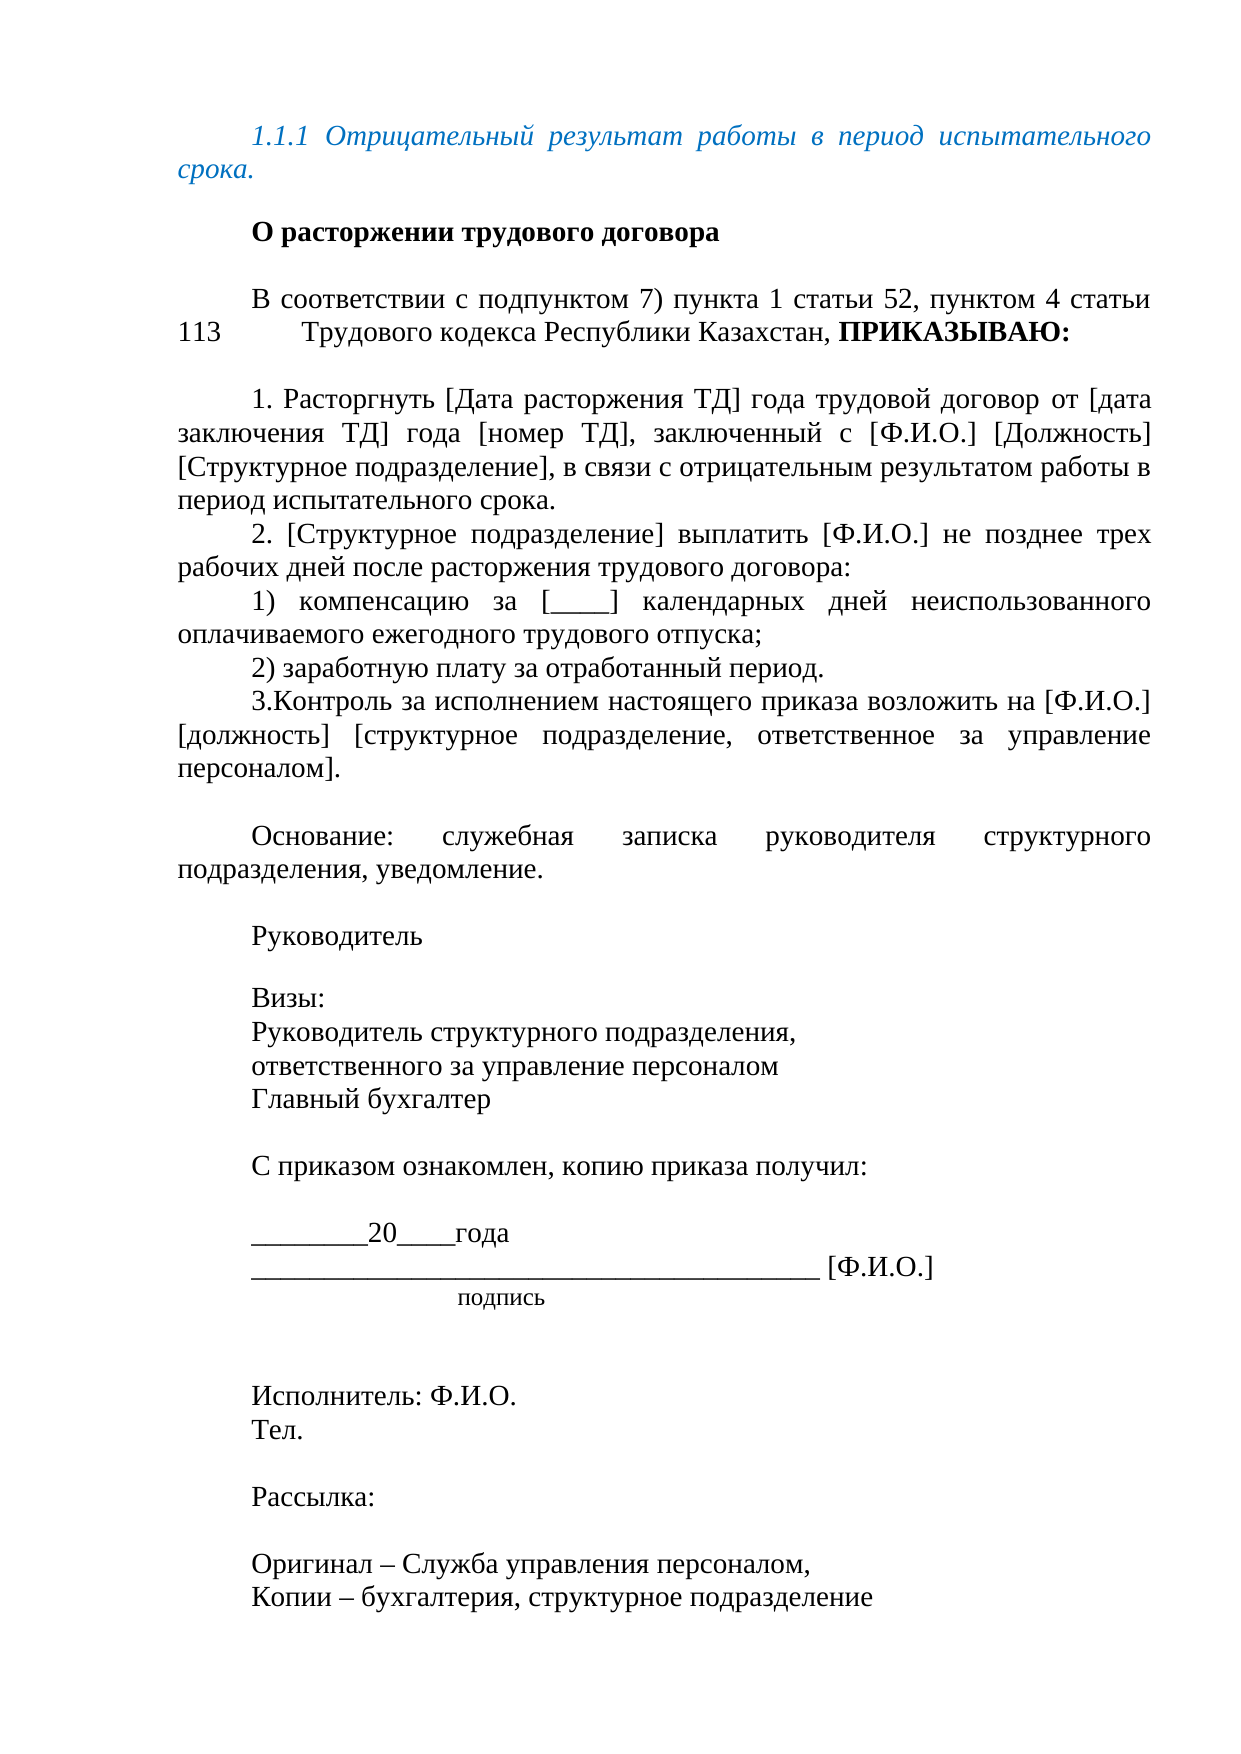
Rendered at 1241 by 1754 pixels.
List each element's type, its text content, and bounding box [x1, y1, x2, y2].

text О расторжении трудового договора [177, 214, 1152, 247]
text Копии – бухгалтерия, структурное подразделение [177, 1579, 1152, 1613]
subtitle Отрицательный результат работы в период испытательного срока. [177, 118, 1152, 185]
text С приказом ознакомлен, копию приказа получил: [177, 1148, 1152, 1182]
text Главный бухгалтер [177, 1081, 1152, 1115]
text Визы: [177, 981, 1152, 1014]
text Основание: служебная записка руководителя структурного подразделения, уведомление. [177, 818, 1152, 885]
text Оригинал – Служба управления персоналом, [177, 1546, 1152, 1579]
text 2) заработную плату за отработанный период. [177, 650, 1152, 683]
text 1. Расторгнуть [Дата расторжения ТД] года трудовой договор от [дата заключения ТД] года [номер ТД], заключенный с [Ф.И.О.] [Должность] [Структурное подразделение], в связи с отрицательным результатом работы в период испытательного срока. [177, 382, 1152, 516]
text Тел. [177, 1412, 1152, 1445]
text 1) компенсацию за [____] календарных дней неиспользованного оплачиваемого ежегодного трудового отпуска; [177, 583, 1152, 650]
text Рассылка: [177, 1479, 1152, 1512]
text ответственного за управление персоналом [177, 1048, 1152, 1081]
text 3.Контроль за исполнением настоящего приказа возложить на [Ф.И.О.] [должность] [структурное подразделение, ответственное за управление персоналом]. [177, 683, 1152, 784]
text Руководитель структурного подразделения, [177, 1014, 1152, 1048]
text В соответствии с подпунктом 7) пункта 1 статьи 52, пунктом 4 статьи 113 Трудового кодекса Республики Казахстан, ПРИКАЗЫВАЮ: [177, 281, 1152, 348]
list Руководитель [177, 918, 1152, 952]
list ________20____года [177, 1215, 1152, 1249]
list _______________________________________ [Ф.И.О.] [177, 1249, 1152, 1282]
text 2. [Структурное подразделение] выплатить [Ф.И.О.] не позднее трех рабочих дней после расторжения трудового договора: [177, 516, 1152, 583]
list подпись [177, 1282, 1152, 1311]
text Исполнитель: Ф.И.О. [177, 1378, 1152, 1412]
